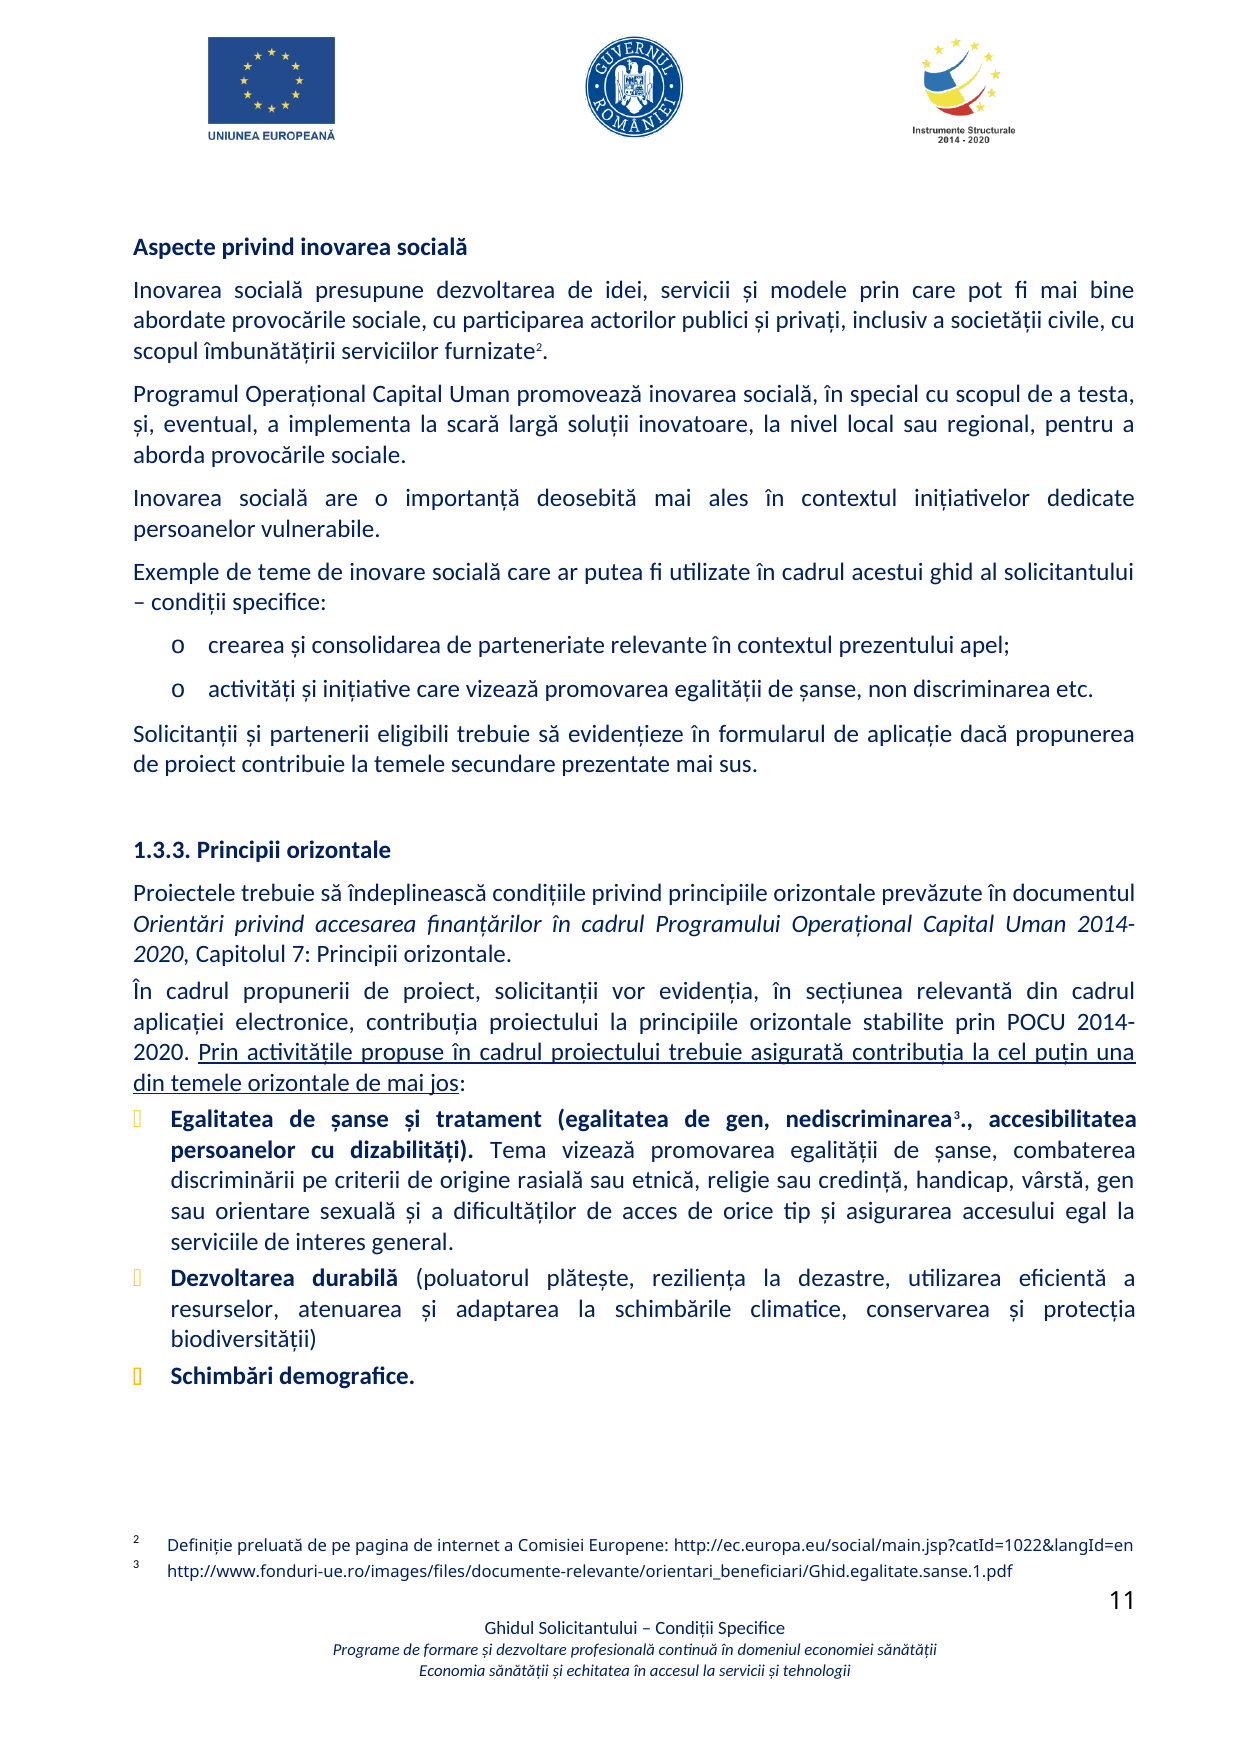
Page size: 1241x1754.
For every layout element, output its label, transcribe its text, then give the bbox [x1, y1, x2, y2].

list Schimbări demografice. [133, 1360, 1137, 1391]
text Exemple de teme de inovare socială care ar putea fi utilizate în cadrul acestui ghid al solicitantului – condiții specifice: [133, 556, 1137, 617]
picture [208, 37, 335, 140]
list Dezvoltarea durabilă (poluatorul plătește, reziliența la dezastre, utilizarea eficientă a resurselor, atenuarea şi adaptarea la schimbările climatice, conservarea și protecția biodiversității) [133, 1262, 1137, 1354]
text Inovarea socială presupune dezvoltarea de idei, servicii și modele prin care pot fi mai bine abordate provocările sociale, cu participarea actorilor publici și privați, inclusiv a societății civile, cu scopul îmbunătățirii serviciilor furnizate. [133, 274, 1137, 366]
picture [913, 37, 1015, 143]
text Inovarea socială are o importanță deosebită mai ales în contextul inițiativelor dedicate persoanelor vulnerabile. [133, 482, 1137, 543]
text În cadrul propunerii de proiect, solicitanții vor evidenția, în secțiunea relevantă din cadrul aplicației electronice, contribuția proiectului la principiile orizontale stabilite prin POCU 2014-2020. Prin activitățile propuse în cadrul proiectului trebuie asigurată contribuția la cel puțin una din temele orizontale de mai jos: [133, 975, 1137, 1097]
text Programul Operațional Capital Uman promovează inovarea socială, în special cu scopul de a testa, și, eventual, a implementa la scară largă soluții inovatoare, la nivel local sau regional, pentru a aborda provocările sociale. [133, 378, 1137, 470]
text Aspecte privind inovarea socială [133, 231, 1137, 262]
list activități și inițiative care vizează promovarea egalității de șanse, non discriminarea etc. [170, 673, 1137, 705]
text Proiectele trebuie să îndeplinească condițiile privind principiile orizontale prevăzute în documentul Orientări privind accesarea finanțărilor în cadrul Programului Operațional Capital Uman 2014-2020, Capitolul 7: Principii orizontale. [133, 877, 1137, 969]
subtitle 1.3.3. Principii orizontale [133, 834, 1137, 865]
list Egalitatea de șanse și tratament (egalitatea de gen, nediscriminarea., accesibilitatea persoanelor cu dizabilități). Tema vizează promovarea egalității de șanse, combaterea discriminării pe criterii de origine rasială sau etnică, religie sau credință, handicap, vârstă, gen sau orientare sexuală și a dificultăților de acces de orice tip și asigurarea accesului egal la serviciile de interes general. [133, 1103, 1137, 1256]
picture [584, 35, 684, 138]
text Solicitanții și partenerii eligibili trebuie să evidențieze în formularul de aplicație dacă propunerea de proiect contribuie la temele secundare prezentate mai sus. [133, 718, 1137, 779]
list crearea și consolidarea de parteneriate relevante în contextul prezentului apel; [170, 629, 1137, 661]
